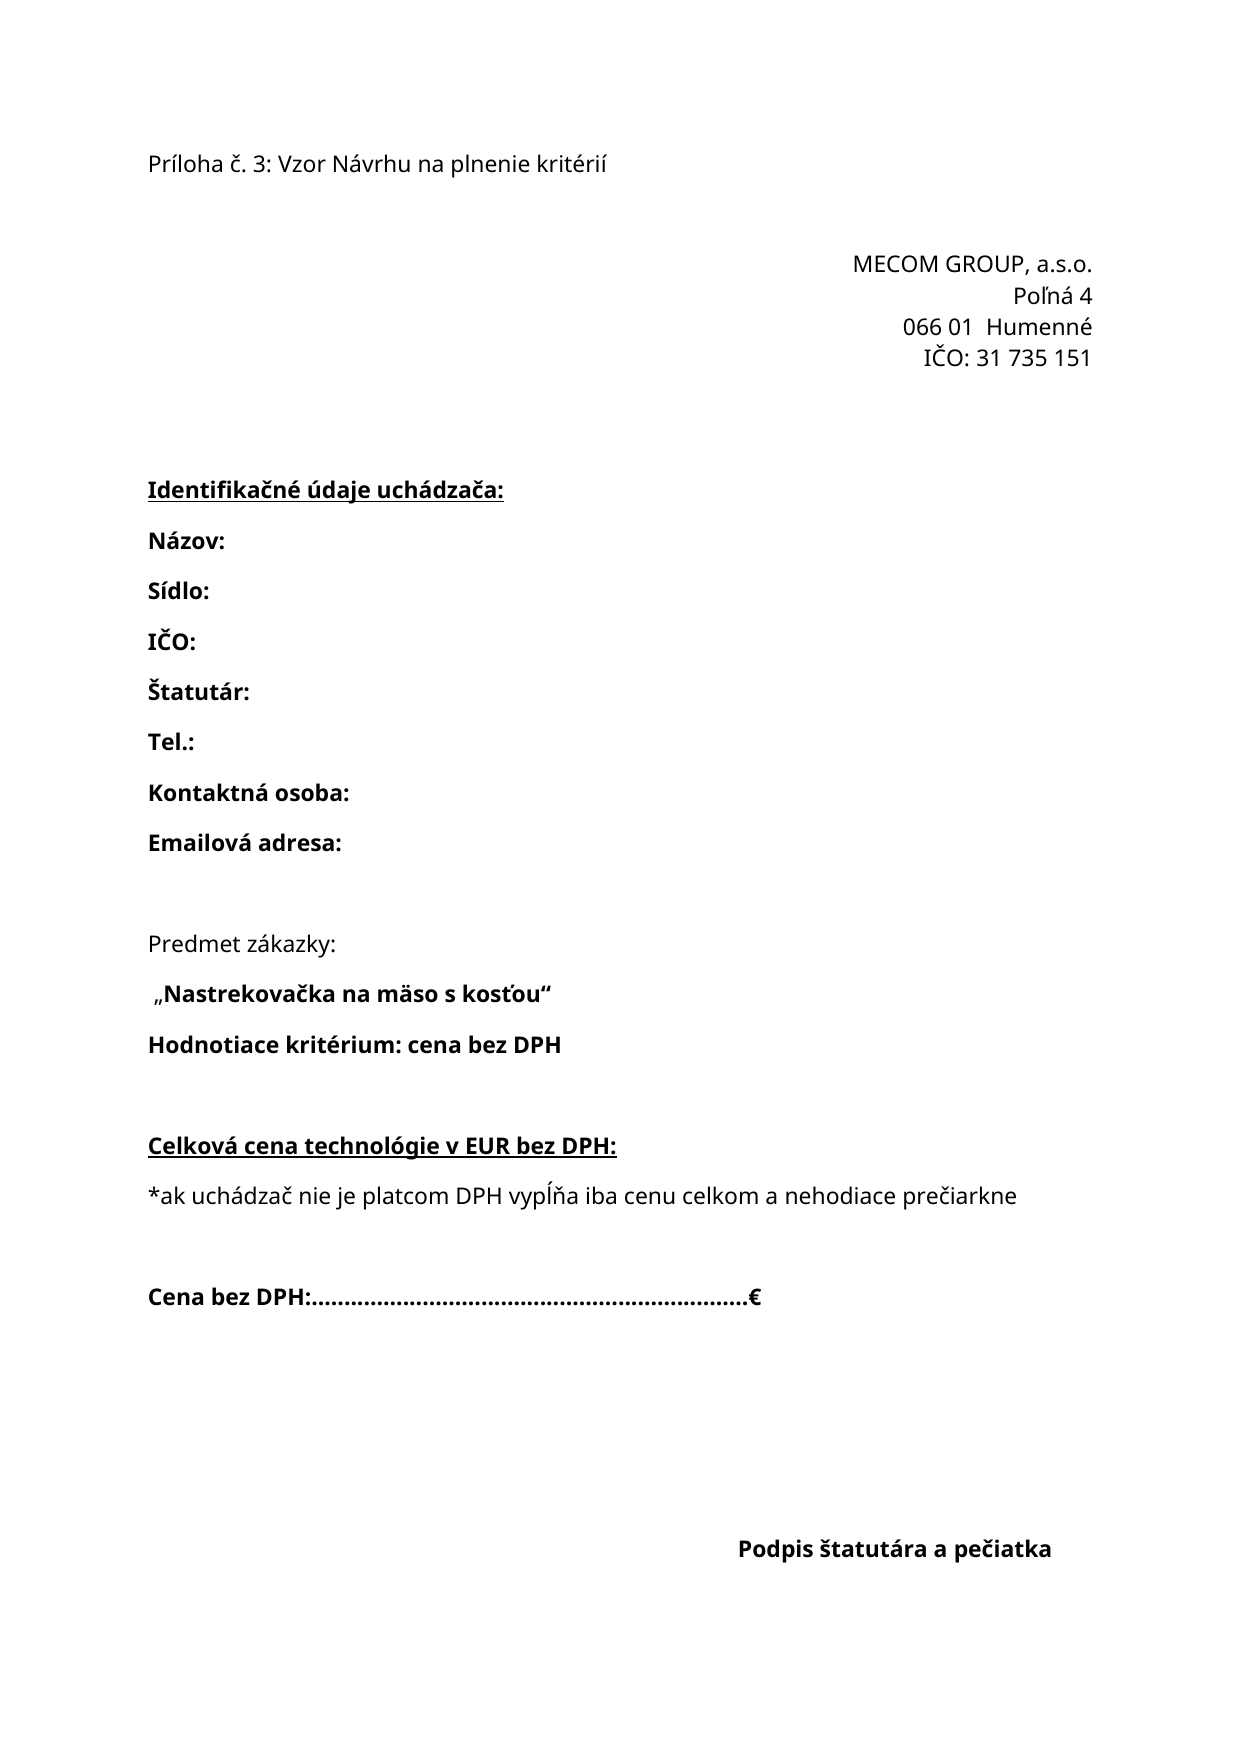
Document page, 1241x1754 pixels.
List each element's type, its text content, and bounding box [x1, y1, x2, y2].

text Poľná 4 [148, 280, 1093, 311]
text Podpis štatutára a pečiatka [148, 1533, 1093, 1564]
text 066 01 Humenné [148, 311, 1093, 342]
text Tel.: [148, 726, 1093, 758]
text Názov: [148, 525, 1093, 556]
text Sídlo: [148, 575, 1093, 606]
text IČO: 31 735 151 [148, 342, 1093, 373]
text Príloha č. 3: Vzor Návrhu na plnenie kritérií [148, 148, 1093, 179]
text Predmet zákazky: [148, 928, 1093, 959]
text Kontaktná osoba: [148, 777, 1093, 808]
text „Nastrekovačka na mäso s kosťou“ [148, 978, 1093, 1010]
text IČO: [148, 626, 1093, 657]
text *ak uchádzač nie je platcom DPH vypĺňa iba cenu celkom a nehodiace prečiarkne [148, 1180, 1093, 1211]
text Štatutár: [148, 676, 1093, 707]
text Cena bez DPH:...................................................................€ [148, 1281, 1093, 1312]
text Celková cena technológie v EUR bez DPH: [148, 1130, 1093, 1161]
text Identifikačné údaje uchádzača: [148, 474, 1093, 506]
text Hodnotiace kritérium: cena bez DPH [148, 1029, 1093, 1060]
text MECOM GROUP, a.s.o. [148, 248, 1093, 280]
text Emailová adresa: [148, 827, 1093, 858]
